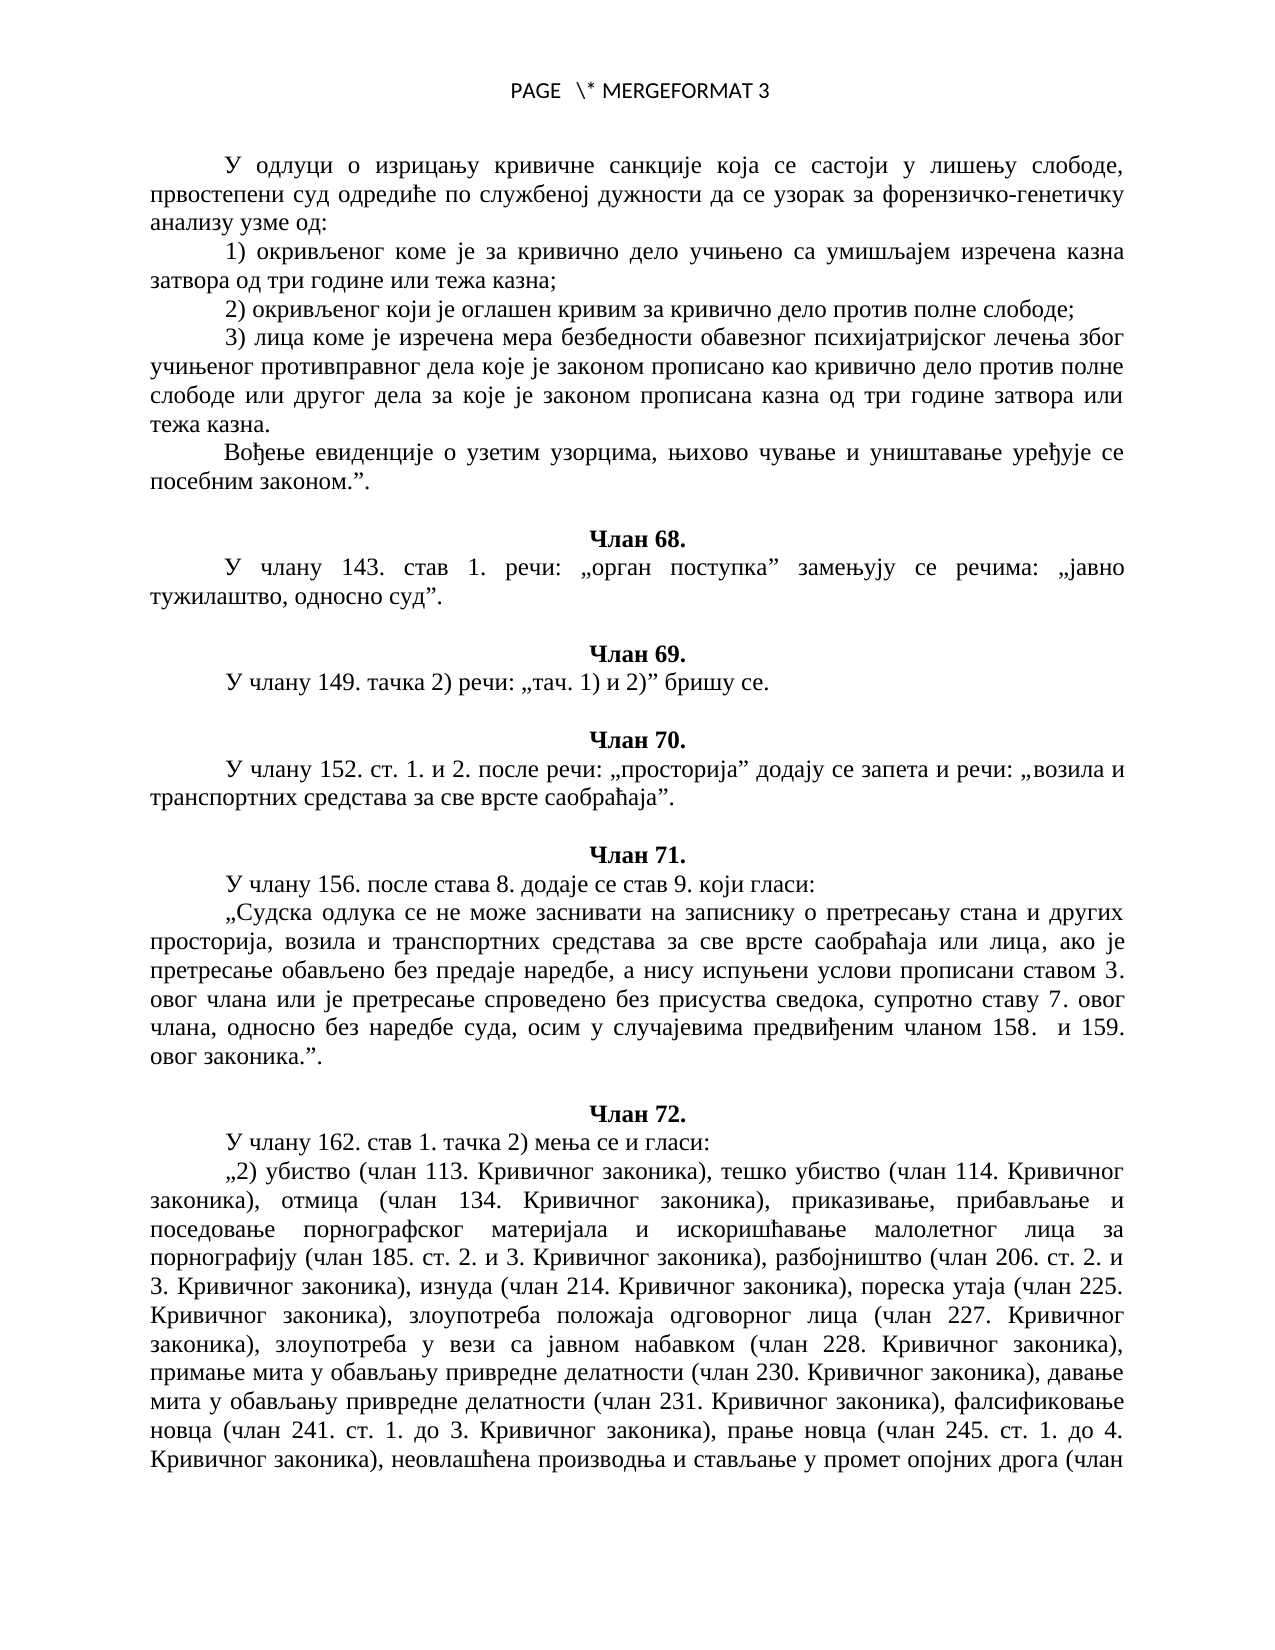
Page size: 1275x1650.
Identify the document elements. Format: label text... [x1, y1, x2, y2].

text Члан 69. [150, 639, 1125, 667]
text У члану 143. став 1. речи: „орган поступкаˮ замењују се речима: „јавно тужилаштво, односно судˮ. [150, 552, 1125, 610]
text 1) окривљеног коме је за кривично дело учињено са умишљајем изречена казна затвора од три године или тежа казна; [150, 236, 1125, 294]
text Члан 72. [150, 1099, 1125, 1127]
text У одлуци о изрицању кривичне санкције која се састоји у лишењу слободе, првостепени суд одредиће по службеној дужности да се узорак за форензичко-генетичку анализу узме од: [150, 150, 1125, 236]
text 2) окривљеног који је оглашен кривим за кривично дело против полне слободе; [150, 294, 1125, 322]
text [150, 1156, 1125, 1472]
text 3) лица коме је изречена мера безбедности обавезног психијатријског лечења због учињеног противправног дела које је законом прописано као кривично дело против полне слободе или другог дела за које је законом прописана казна од три године затвора или тежа казна. [150, 322, 1125, 437]
text У члану 162. став 1. тачка 2) мења се и гласи: [150, 1127, 1125, 1156]
text У члану 152. ст. 1. и 2. после речи: „просторијаˮ додају се запета и речи: „возила и транспортних средстава за све врсте саобраћајаˮ. [150, 754, 1125, 811]
text Члан 71. [150, 840, 1125, 869]
text Вођење евиденције о узетим узорцима, њихово чување и уништавање уређује се посебним законом.ˮ. [150, 437, 1125, 495]
text Члан 68. [150, 524, 1125, 552]
text „Судска одлука се не може заснивати на записнику о претресању стана и других просторија, возила и транспортних средстава за све врсте саобраћаја или лица, ако је претресање обављено без предаје наредбе, а нису испуњени услови прописани ставом 3. овог члана или је претресање спроведено без присуства сведока, супротно ставу 7. овог члана, односно без наредбе суда, осим у случајевима предвиђеним чланом 158. и 159. овог законика.”. [150, 897, 1125, 1070]
text Члан 70. [150, 725, 1125, 754]
text У члану 149. тачка 2) речи: „тач. 1) и 2)ˮ бришу се. [150, 667, 1125, 696]
text У члану 156. после става 8. додаје се став 9. који гласи: [150, 869, 1125, 897]
